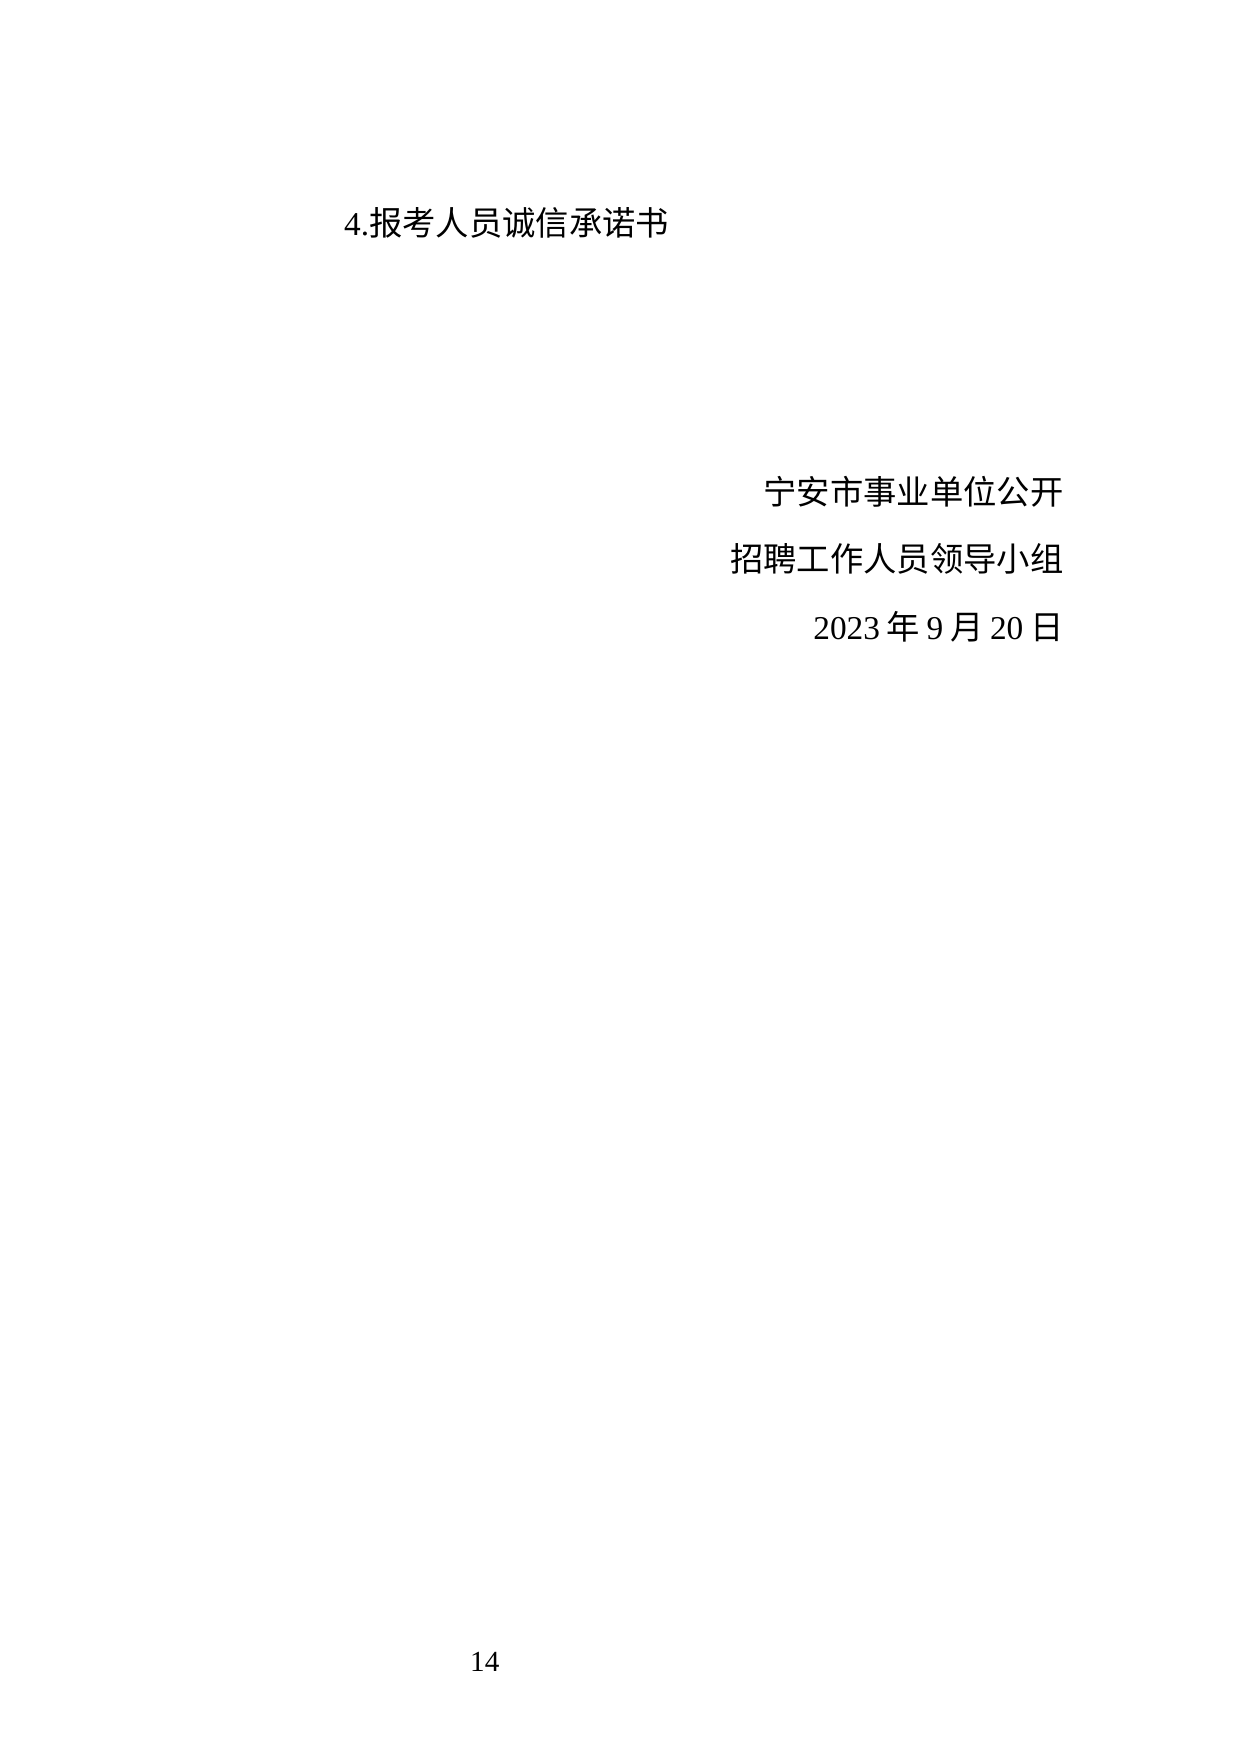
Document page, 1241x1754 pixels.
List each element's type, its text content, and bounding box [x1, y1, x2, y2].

text 招聘工作人员领导小组 [177, 524, 1063, 591]
text 宁安市事业单位公开 [177, 456, 1063, 524]
list 4.报考人员诚信承诺书 [177, 187, 1063, 254]
text 2023年9月20日 [177, 591, 1063, 658]
